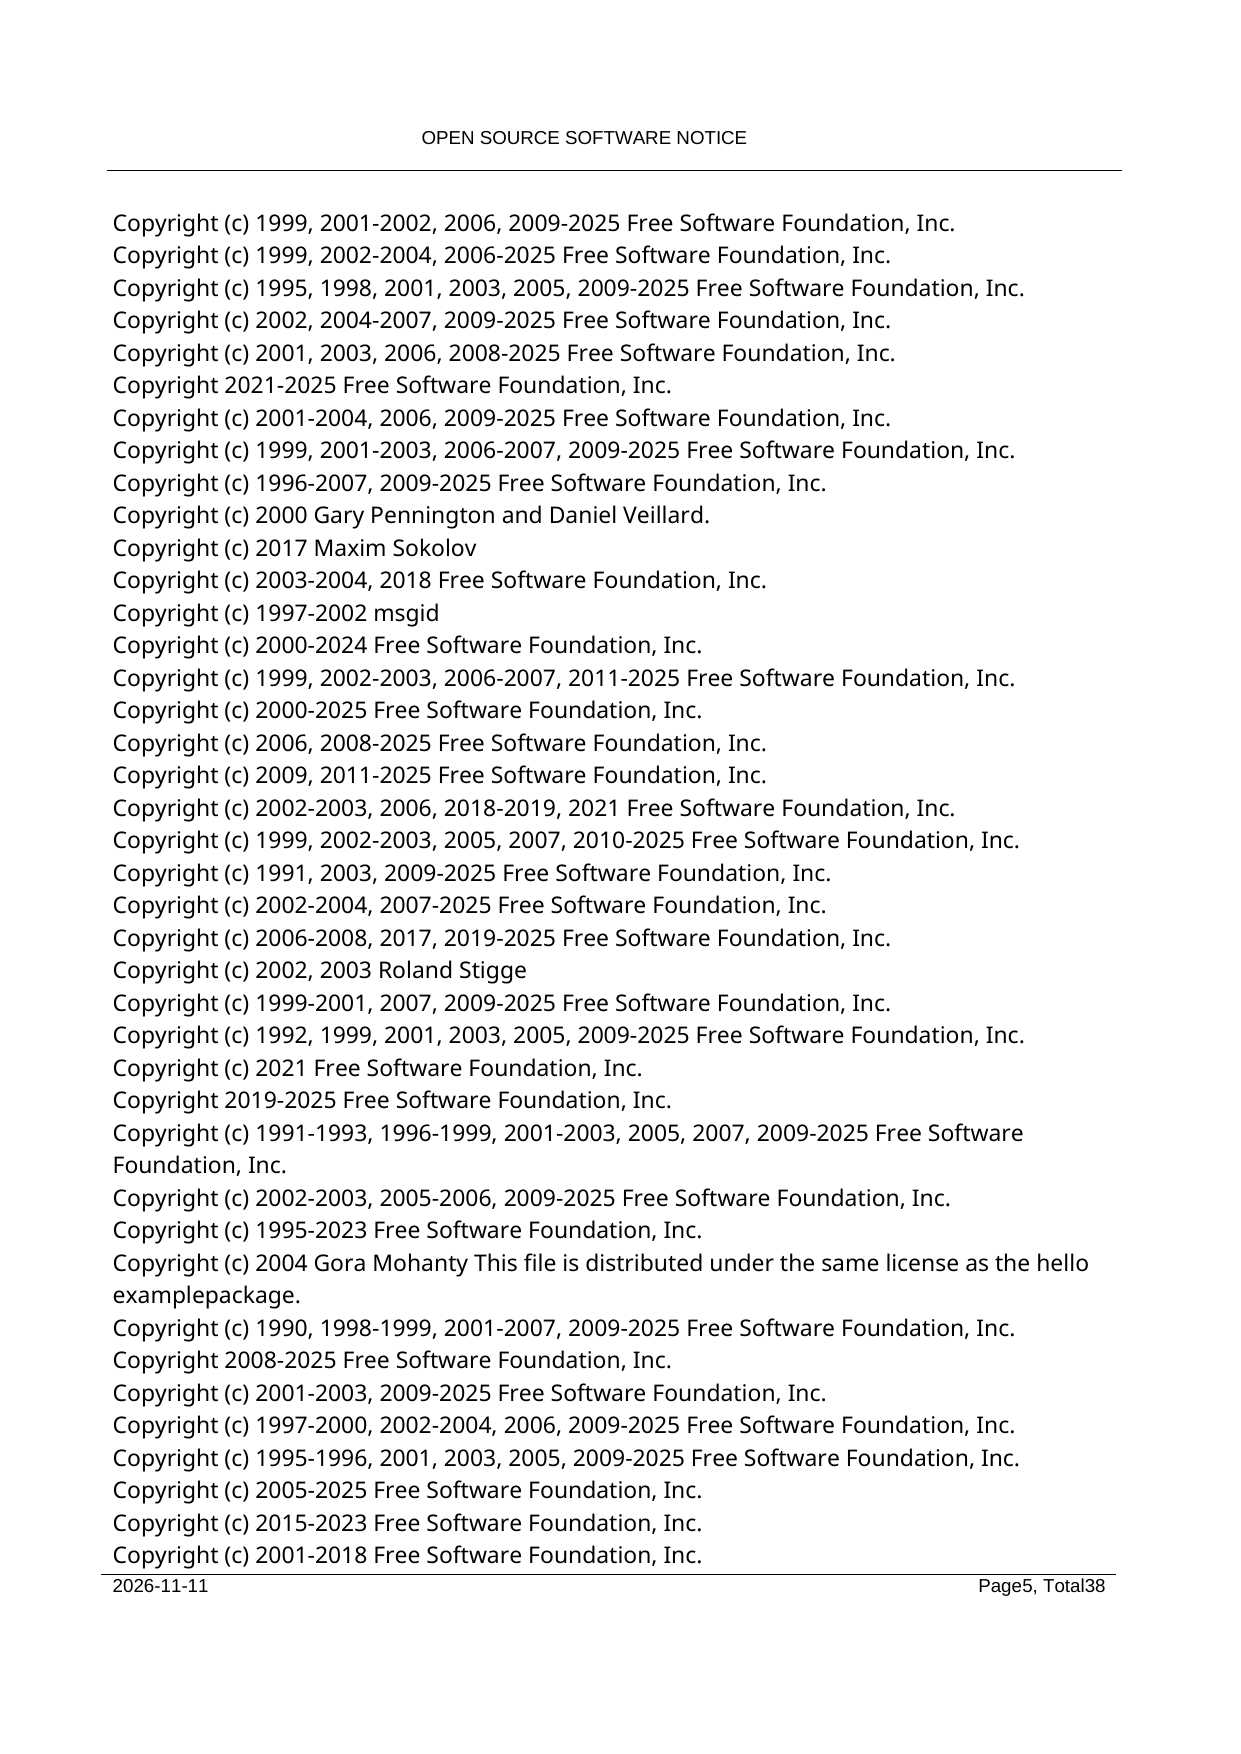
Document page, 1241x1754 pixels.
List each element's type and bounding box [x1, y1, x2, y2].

text [112, 206, 1128, 1571]
